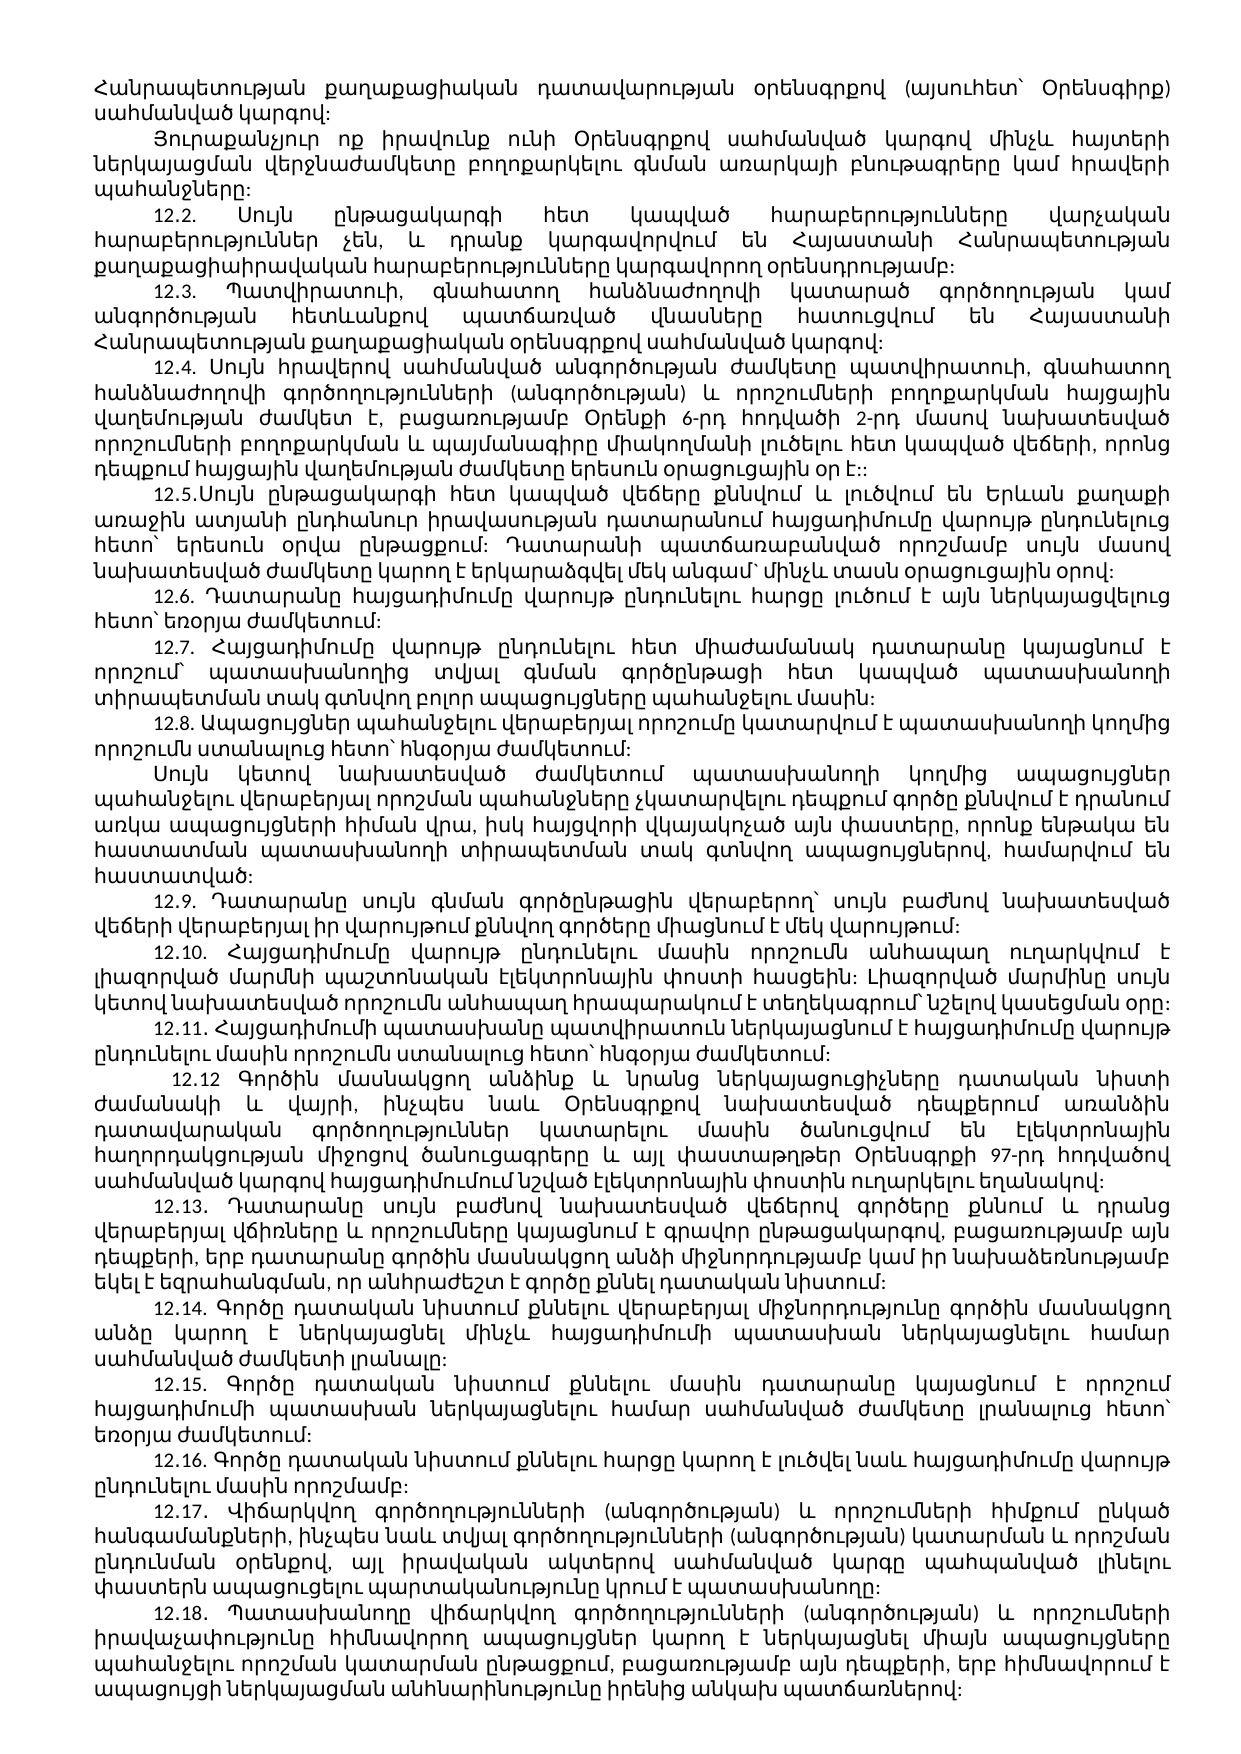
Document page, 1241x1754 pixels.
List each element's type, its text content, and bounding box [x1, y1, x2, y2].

text 12․13․ Դատարանը սույն բաժնով նախատեսված վեճերով գործերը քննում և դրանց վերաբերյալ վճիռները և որոշումները կայացնում է գրավոր ընթացակարգով, բացառությամբ այն դեպքերի, երբ դատարանը գործին մասնակցող անձի միջնորդությամբ կամ իր նախաձեռնությամբ եկել է եզրահանգման, որ անհրաժեշտ է գործը քննել դատական նիստում: [94, 1193, 1171, 1295]
text 12.7. Հայցադիմումը վարույթ ընդունելու հետ միաժամանակ դատարանը կայացնում է որոշում՝ պատասխանողից տվյալ գնման գործընթացի հետ կապված պատասխանողի տիրապետման տակ գտնվող բոլոր ապացույցները պահանջելու մասին: [94, 634, 1171, 710]
text 12․4. Սույն հրավերով սահմանված անգործության ժամկետը պատվիրատուի, գնահատող հանձնաժողովի գործողությունների (անգործության) և որոշումների բողոքարկման հայցային վաղեմության ժամկետ է, բացառությամբ Օրենքի 6-րդ հոդվածի 2-րդ մասով նախատեսված որոշումների բողոքարկման և պայմանագիրը միակողմանի լուծելու հետ կապված վեճերի, որոնց դեպքում հայցային վաղեմության ժամկետը երեսուն օրացուցային օր է:: [94, 354, 1171, 482]
text 12․15. Գործը դատական նիստում քննելու մասին դատարանը կայացնում է որոշում հայցադիմումի պատասխան ներկայացնելու համար սահմանված ժամկետը լրանալուց հետո՝ եռօրյա ժամկետում: [94, 1371, 1171, 1447]
text 12․10. Հայցադիմումը վարույթ ընդունելու մասին որոշումն անհապաղ ուղարկվում է լիազորված մարմնի պաշտոնական էլեկտրոնային փոստի հասցեին: Լիազորված մարմինը սույն կետով նախատեսված որոշումն անհապաղ հրապարակում է տեղեկագրում՝ նշելով կասեցման օրը: [94, 939, 1171, 1015]
text 12․2. Սույն ընթացակարգի հետ կապված հարաբերությունները վարչական հարաբերություններ չեն, և դրանք կարգավորվում են Հայաստանի Հանրապետության քաղաքացիաիրավական հարաբերությունները կարգավորող օրենսդրությամբ: [94, 202, 1171, 278]
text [94, 75, 1171, 126]
text Յուրաքանչյուր ոք իրավունք ունի Օրենսգրքով սահմանված կարգով մինչև հայտերի ներկայացման վերջնաժամկետը բողոքարկելու գնման առարկայի բնութագրերը կամ հրավերի պահանջները: [94, 126, 1171, 202]
text 12․17․ Վիճարկվող գործողությունների (անգործության) և որոշումների հիմքում ընկած հանգամանքների, ինչպես նաև տվյալ գործողությունների (անգործության) կատարման և որոշման ընդունման օրենքով, այլ իրավական ակտերով սահմանված կարգը պահպանված լինելու փաստերն ապացուցելու պարտականությունը կրում է պատասխանողը: [94, 1498, 1171, 1600]
text 12.8. Ապացույցներ պահանջելու վերաբերյալ որոշումը կատարվում է պատասխանողի կողմից որոշումն ստանալուց հետո՝ հնգօրյա ժամկետում: [94, 710, 1171, 761]
text 12․16. Գործը դատական նիստում քննելու հարցը կարող է լուծվել նաև հայցադիմումը վարույթ ընդունելու մասին որոշմամբ: [94, 1447, 1171, 1498]
text 12․18․ Պատասխանողը վիճարկվող գործողությունների (անգործության) և որոշումների իրավաչափությունը հիմնավորող ապացույցներ կարող է ներկայացնել միայն ապացույցները պահանջելու որոշման կատարման ընթացքում, բացառությամբ այն դեպքերի, երբ հիմնավորում է ապացույցի ներկայացման անհնարինությունը իրենից անկախ պատճառներով: [94, 1600, 1171, 1702]
text 12․12 Գործին մասնակցող անձինք և նրանց ներկայացուցիչները դատական նիստի ժամանակի և վայրի, ինչպես նաև Օրենսգրքով նախատեսված դեպքերում առանձին դատավարական գործողություններ կատարելու մասին ծանուցվում են էլեկտրոնային հաղորդակցության միջոցով ծանուցագրերը և այլ փաստաթղթեր Օրենսգրքի 97-րդ հոդվածով սահմանված կարգով հայցադիմումում նշված էլեկտրոնային փոստին ուղարկելու եղանակով: [94, 1066, 1171, 1193]
text 12.6. Դատարանը հայցադիմումը վարույթ ընդունելու հարցը լուծում է այն ներկայացվելուց հետո՝ եռօրյա ժամկետում: [94, 583, 1171, 634]
text Սույն կետով նախատեսված ժամկետում պատասխանողի կողմից ապացույցներ պահանջելու վերաբերյալ որոշման պահանջները չկատարվելու դեպքում գործը քննվում է դրանում առկա ապացույցների հիման վրա, իսկ հայցվորի վկայակոչած այն փաստերը, որոնք ենթակա են հաստատման պատասխանողի տիրապետման տակ գտնվող ապացույցներով, համարվում են հաստատված: [94, 761, 1171, 888]
text 12․5․Սույն ընթացակարգի հետ կապված վեճերը քննվում և լուծվում են Երևան քաղաքի առաջին ատյանի ընդհանուր իրավասության դատարանում հայցադիմումը վարույթ ընդունելուց հետո՝ երեսուն օրվա ընթացքում: Դատարանի պատճառաբանված որոշմամբ սույն մասով նախատեսված ժամկետը կարող է երկարաձգվել մեկ անգամ` մինչև տասն օրացուցային օրով: [94, 482, 1171, 583]
text 12․9. Դատարանը սույն գնման գործընթացին վերաբերող՝ սույն բաժնով նախատեսված վեճերի վերաբերյալ իր վարույթում քննվող գործերը միացնում է մեկ վարույթում: [94, 888, 1171, 939]
text 12․3. Պատվիրատուի, գնահատող հանձնաժողովի կատարած գործողության կամ անգործության հետևանքով պատճառված վնասները հատուցվում են Հայաստանի Հանրապետության քաղաքացիական օրենսգրքով սահմանված կարգով: [94, 278, 1171, 354]
text 12․11․ Հայցադիմումի պատասխանը պատվիրատուն ներկայացնում է հայցադիմումը վարույթ ընդունելու մասին որոշումն ստանալուց հետո՝ հնգօրյա ժամկետում: [94, 1015, 1171, 1066]
text 12․14. Գործը դատական նիստում քննելու վերաբերյալ միջնորդությունը գործին մասնակցող անձը կարող է ներկայացնել մինչև հայցադիմումի պատասխան ներկայացնելու համար սահմանված ժամկետի լրանալը: [94, 1295, 1171, 1371]
